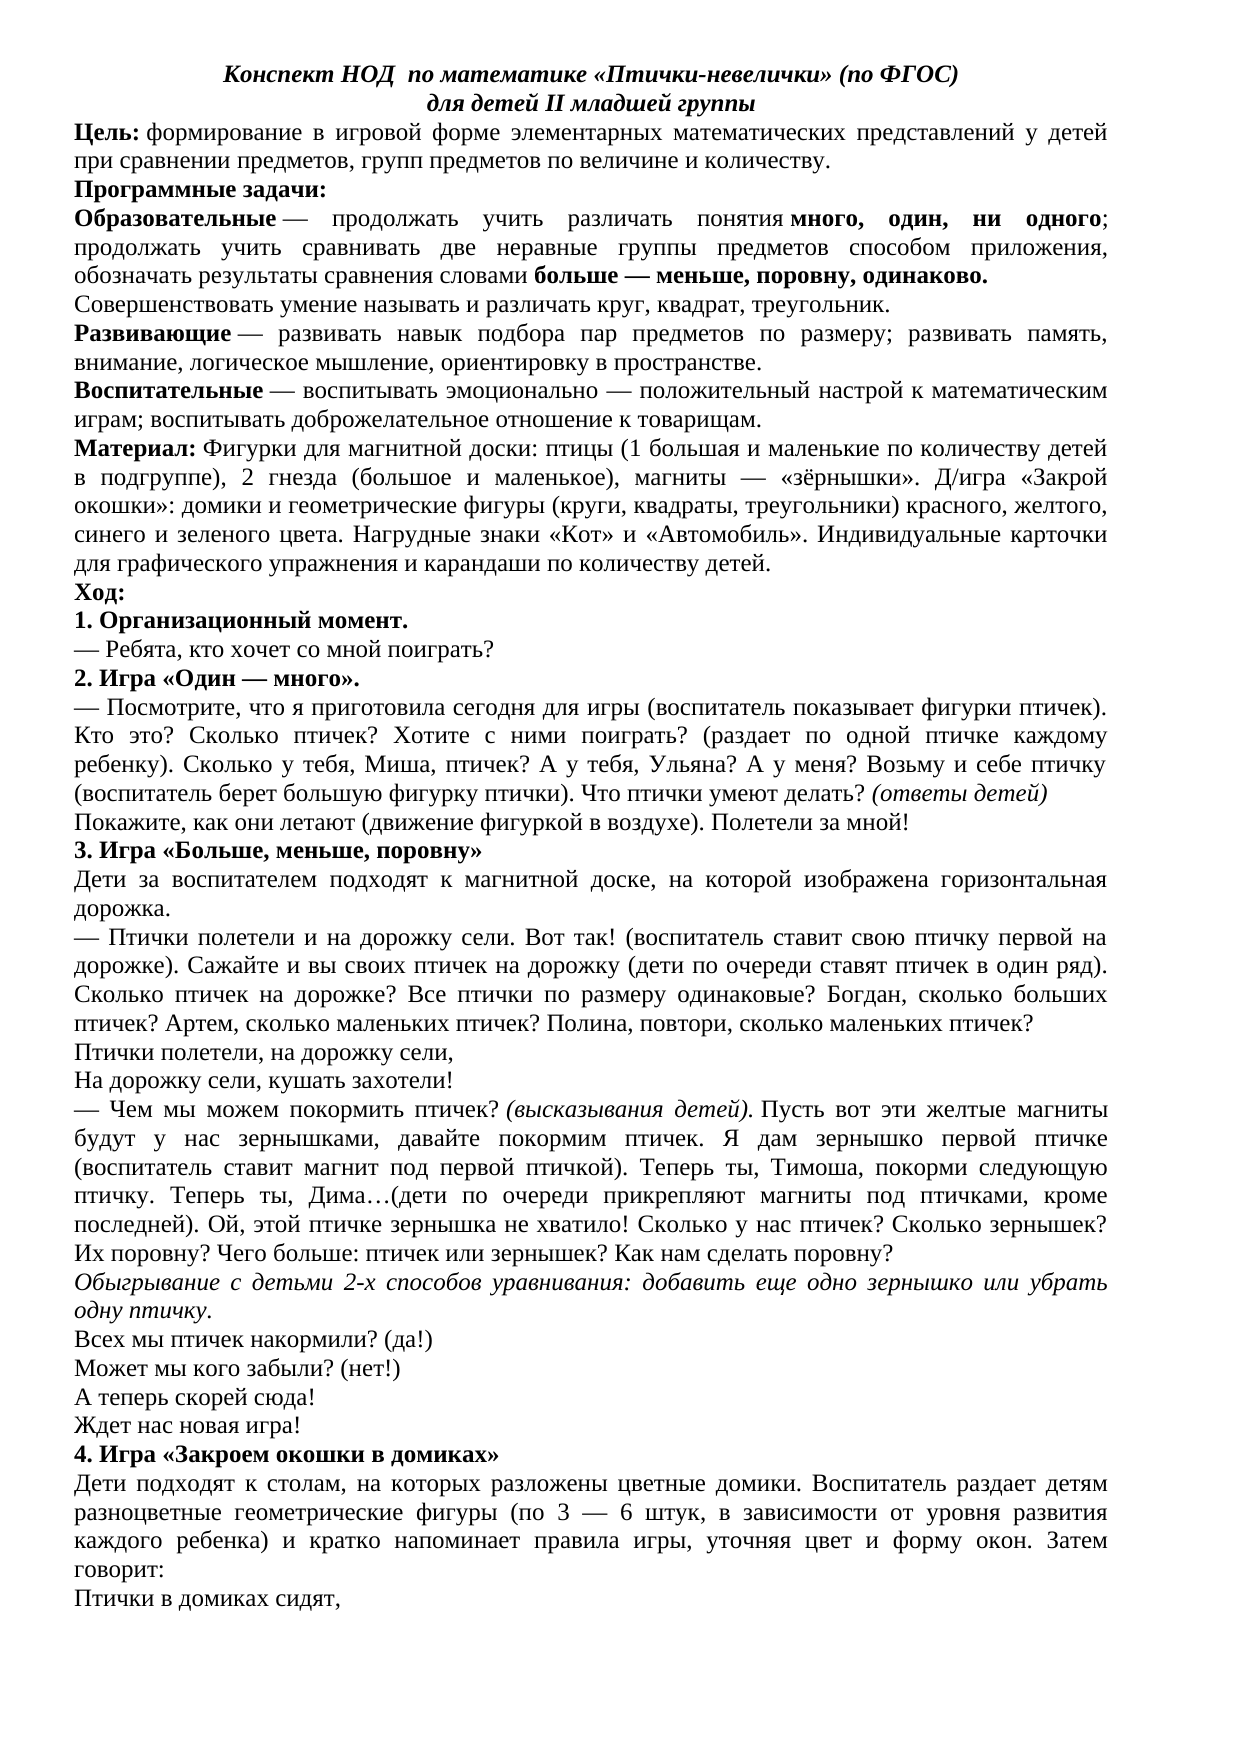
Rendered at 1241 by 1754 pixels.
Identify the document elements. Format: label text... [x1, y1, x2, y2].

text Ход: [74, 577, 1108, 605]
text 4. Игра «Закроем окошки в домиках» [74, 1439, 1108, 1468]
text Всех мы птичек накормили? (да!) [74, 1324, 1108, 1353]
text Развивающие — развивать навык подбора пар предметов по размеру; развивать память, внимание, логическое мышление, ориентировку в пространстве. [74, 318, 1108, 375]
text Обыгрывание с детьми 2-х способов уравнивания: добавить еще одно зернышко или убрать одну птичку. [74, 1267, 1108, 1324]
text Может мы кого забыли? (нет!) [74, 1353, 1108, 1382]
text Птички в домиках сидят, [74, 1583, 1108, 1612]
text 1. Организационный момент. [74, 605, 1108, 634]
text Цель: формирование в игровой форме элементарных математических представлений у детей при сравнении предметов, групп предметов по величине и количеству. [74, 117, 1108, 174]
text Образовательные — продолжать учить различать понятия много, один, ни одного; продолжать учить сравнивать две неравные группы предметов способом приложения, обозначать результаты сравнения словами больше — меньше, поровну, одинаково. [74, 203, 1108, 289]
text Конспект НОД по математике «Птички-невелички» (по ФГОС) [74, 59, 1108, 88]
text Воспитательные — воспитывать эмоционально — положительный настрой к математическим играм; воспитывать доброжелательное отношение к товарищам. [74, 375, 1108, 433]
text Птички полетели, на дорожку сели, [74, 1037, 1108, 1065]
text Покажите, как они летают (движение фигуркой в воздухе). Полетели за мной! [74, 807, 1108, 835]
text Материал: Фигурки для магнитной доски: птицы (1 большая и маленькие по количеству детей в подгруппе), 2 гнезда (большое и маленькое), магниты — «зёрнышки». Д/игра «Закрой окошки»: домики и геометрические фигуры (круги, квадраты, треугольники) красного, желтого, синего и зеленого цвета. Нагрудные знаки «Кот» и «Автомобиль». Индивидуальные карточки для графического упражнения и карандаши по количеству детей. [74, 433, 1108, 577]
text 2. Игра «Один — много». [74, 663, 1108, 692]
text Ждет нас новая игра! [74, 1410, 1108, 1439]
text для детей II младшей группы [74, 88, 1108, 117]
text — Чем мы можем покормить птичек? (высказывания детей). Пусть вот эти желтые магниты будут у нас зернышками, давайте покормим птичек. Я дам зернышко первой птичке (воспитатель ставит магнит под первой птичкой). Теперь ты, Тимоша, покорми следующую птичку. Теперь ты, Дима…(дети по очереди прикрепляют магниты под птичками, кроме последней). Ой, этой птичке зернышка не хватило! Сколько у нас птичек? Сколько зернышек? Их поровну? Чего больше: птичек или зернышек? Как нам сделать поровну? [74, 1094, 1108, 1267]
text Дети подходят к столам, на которых разложены цветные домики. Воспитатель раздает детям разноцветные геометрические фигуры (по 3 — 6 штук, в зависимости от уровня развития каждого ребенка) и кратко напоминает правила игры, уточняя цвет и форму окон. Затем говорит: [74, 1468, 1108, 1583]
text На дорожку сели, кушать захотели! [74, 1065, 1108, 1094]
text — Посмотрите, что я приготовила сегодня для игры (воспитатель показывает фигурки птичек). Кто это? Сколько птичек? Хотите с ними поиграть? (раздает по одной птичке каждому ребенку). Сколько у тебя, Миша, птичек? А у тебя, Ульяна? А у меня? Возьму и себе птичку (воспитатель берет большую фигурку птички). Что птички умеют делать? (ответы детей) [74, 692, 1108, 807]
text — Ребята, кто хочет со мной поиграть? [74, 634, 1108, 663]
text А теперь скорей сюда! [74, 1382, 1108, 1410]
text Совершенствовать умение называть и различать круг, квадрат, треугольник. [74, 289, 1108, 318]
text Программные задачи: [74, 174, 1108, 203]
text — Птички полетели и на дорожку сели. Вот так! (воспитатель ставит свою птичку первой на дорожке). Сажайте и вы своих птичек на дорожку (дети по очереди ставят птичек в один ряд). Сколько птичек на дорожке? Все птички по размеру одинаковые? Богдан, сколько больших птичек? Артем, сколько маленьких птичек? Полина, повтори, сколько маленьких птичек? [74, 922, 1108, 1037]
text Дети за воспитателем подходят к магнитной доске, на которой изображена горизонтальная дорожка. [74, 864, 1108, 922]
text 3. Игра «Больше, меньше, поровну» [74, 835, 1108, 864]
